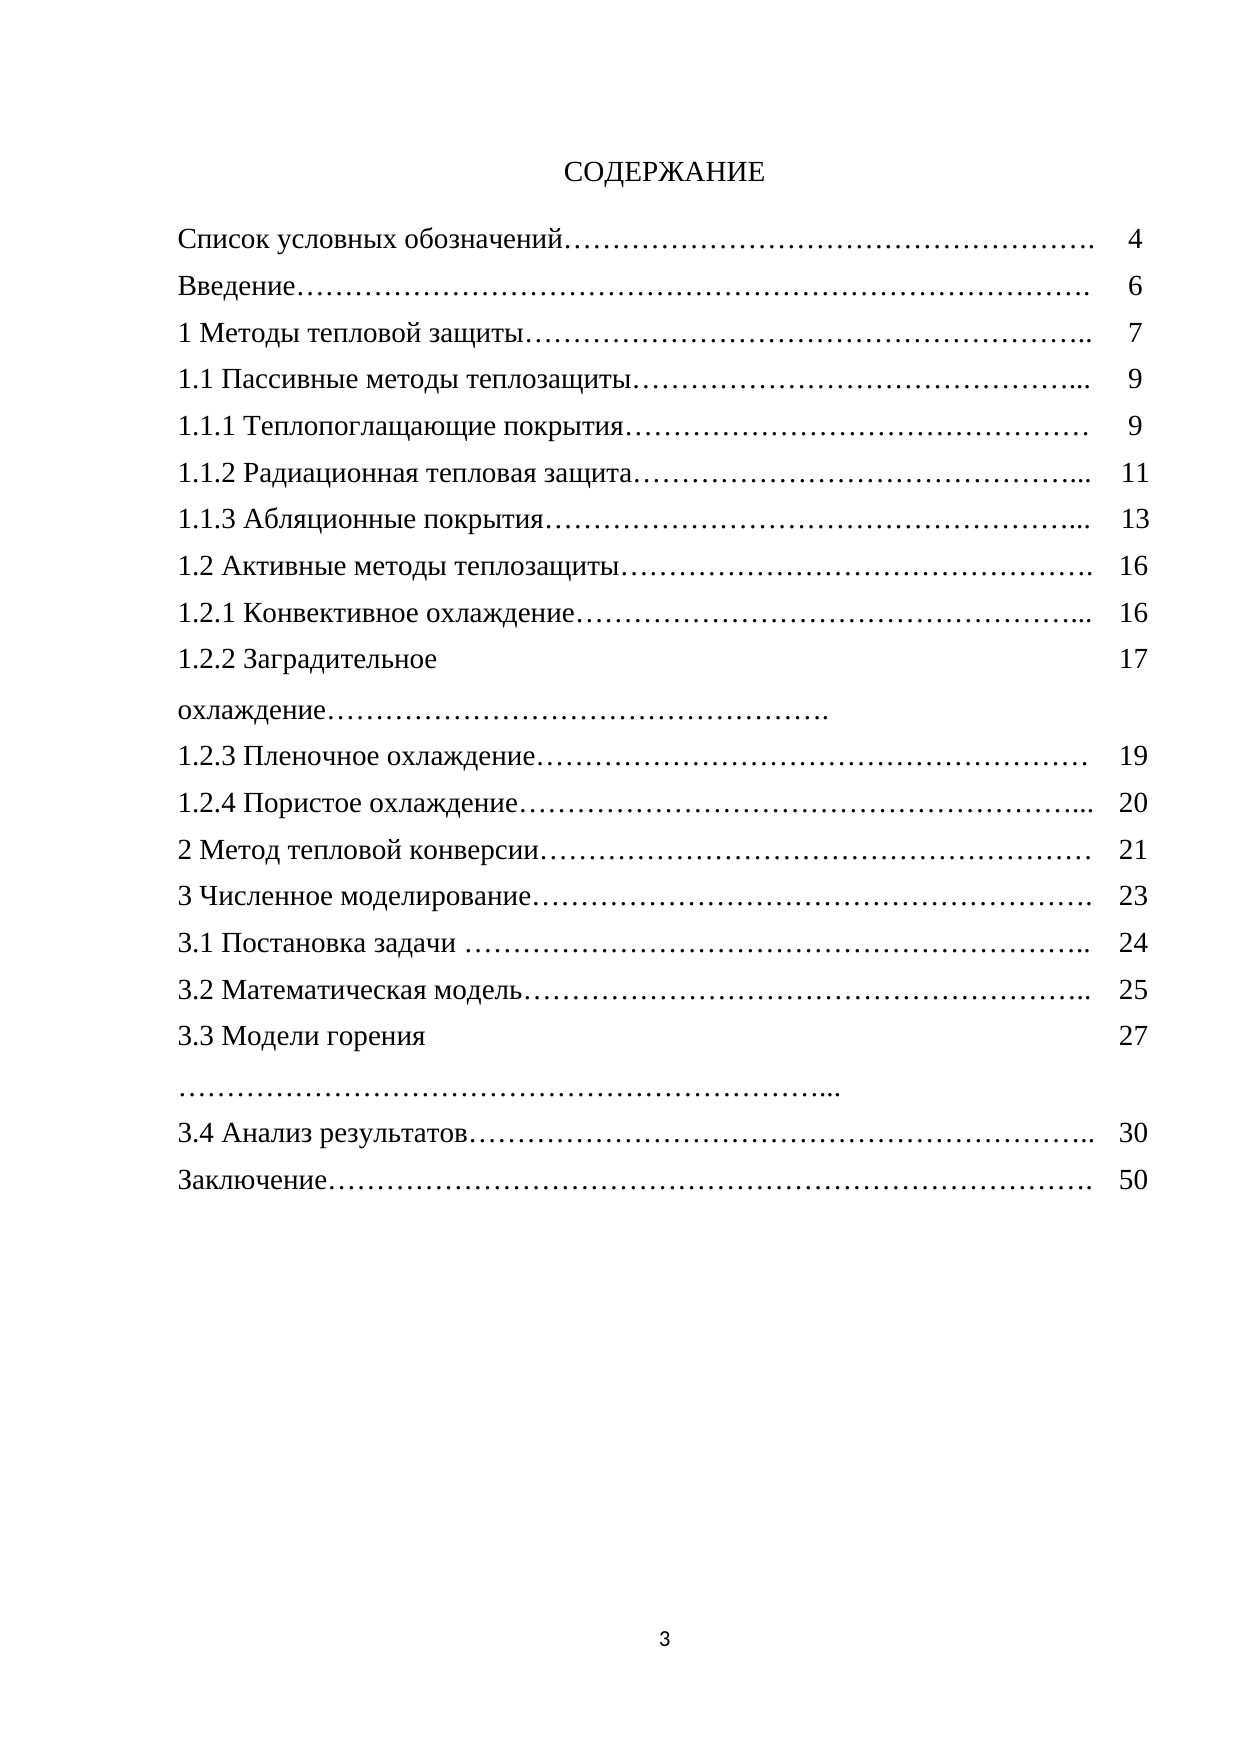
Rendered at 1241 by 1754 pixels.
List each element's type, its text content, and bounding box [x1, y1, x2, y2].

table_cell Заключение……………………………………………………………………. [166, 1162, 1107, 1209]
table_cell 9 [1108, 362, 1163, 408]
table_cell 50 [1108, 1162, 1163, 1209]
table_cell 19 [1108, 739, 1163, 785]
table_cell 3.1 Постановка задачи ……………………………………………………….. [166, 925, 1107, 972]
table_header Список условных обозначений………………………………………………. [166, 222, 1107, 268]
table_cell 1.2.1 Конвективное охлаждение……………………………………………... [166, 595, 1107, 642]
table_cell 1.2.3 Пленочное охлаждение………………………………………………… [166, 739, 1107, 785]
table_cell 1.2.2 Заградительное охлаждение……………………………………………. [166, 642, 1107, 738]
table_cell 3 Численное моделирование…………………………………………………. [166, 879, 1107, 925]
table_cell 1.1.2 Радиационная тепловая защита………………………………………... [166, 455, 1107, 502]
table_cell 3.3 Модели горения …………………………………………………………... [166, 1019, 1107, 1116]
table_cell 16 [1108, 595, 1163, 642]
table_cell 11 [1108, 455, 1163, 502]
table_cell 6 [1108, 268, 1163, 315]
table_cell 1.2 Активные методы теплозащиты…………………………………………. [166, 548, 1107, 595]
table_cell 7 [1108, 315, 1163, 362]
table_cell 20 [1108, 785, 1163, 832]
table_cell 16 [1108, 548, 1163, 595]
table_cell 23 [1108, 879, 1163, 925]
table_cell 13 [1108, 502, 1163, 548]
table_cell 9 [1108, 408, 1163, 455]
table_cell 1.1 Пассивные методы теплозащиты………………………………………... [166, 362, 1107, 408]
table_cell 3.2 Математическая модель………………………………………………….. [166, 972, 1107, 1018]
table_cell 1.1.1 Теплопоглащающие покрытия………………………………………… [166, 408, 1107, 455]
table_cell 1 Методы тепловой защиты………………………………………………….. [166, 315, 1107, 362]
table_cell 17 [1108, 642, 1163, 738]
table_cell 24 [1108, 925, 1163, 972]
table_cell 30 [1108, 1116, 1163, 1162]
table_cell 2 Метод тепловой конверсии………………………………………………… [166, 832, 1107, 878]
table_cell Введение………………………………………………………………………. [166, 268, 1107, 315]
table_cell 27 [1108, 1019, 1163, 1116]
table_cell 25 [1108, 972, 1163, 1018]
table_header 4 [1108, 222, 1163, 268]
table_cell 1.1.3 Абляционные покрытия………………………………………………... [166, 502, 1107, 548]
table_cell 3.4 Анализ результатов……………………………………………………….. [166, 1116, 1107, 1162]
text СОДЕРЖАНИЕ [177, 154, 1152, 188]
table_cell 1.2.4 Пористое охлаждение…………………………………………………... [166, 785, 1107, 832]
table_cell 21 [1108, 832, 1163, 878]
